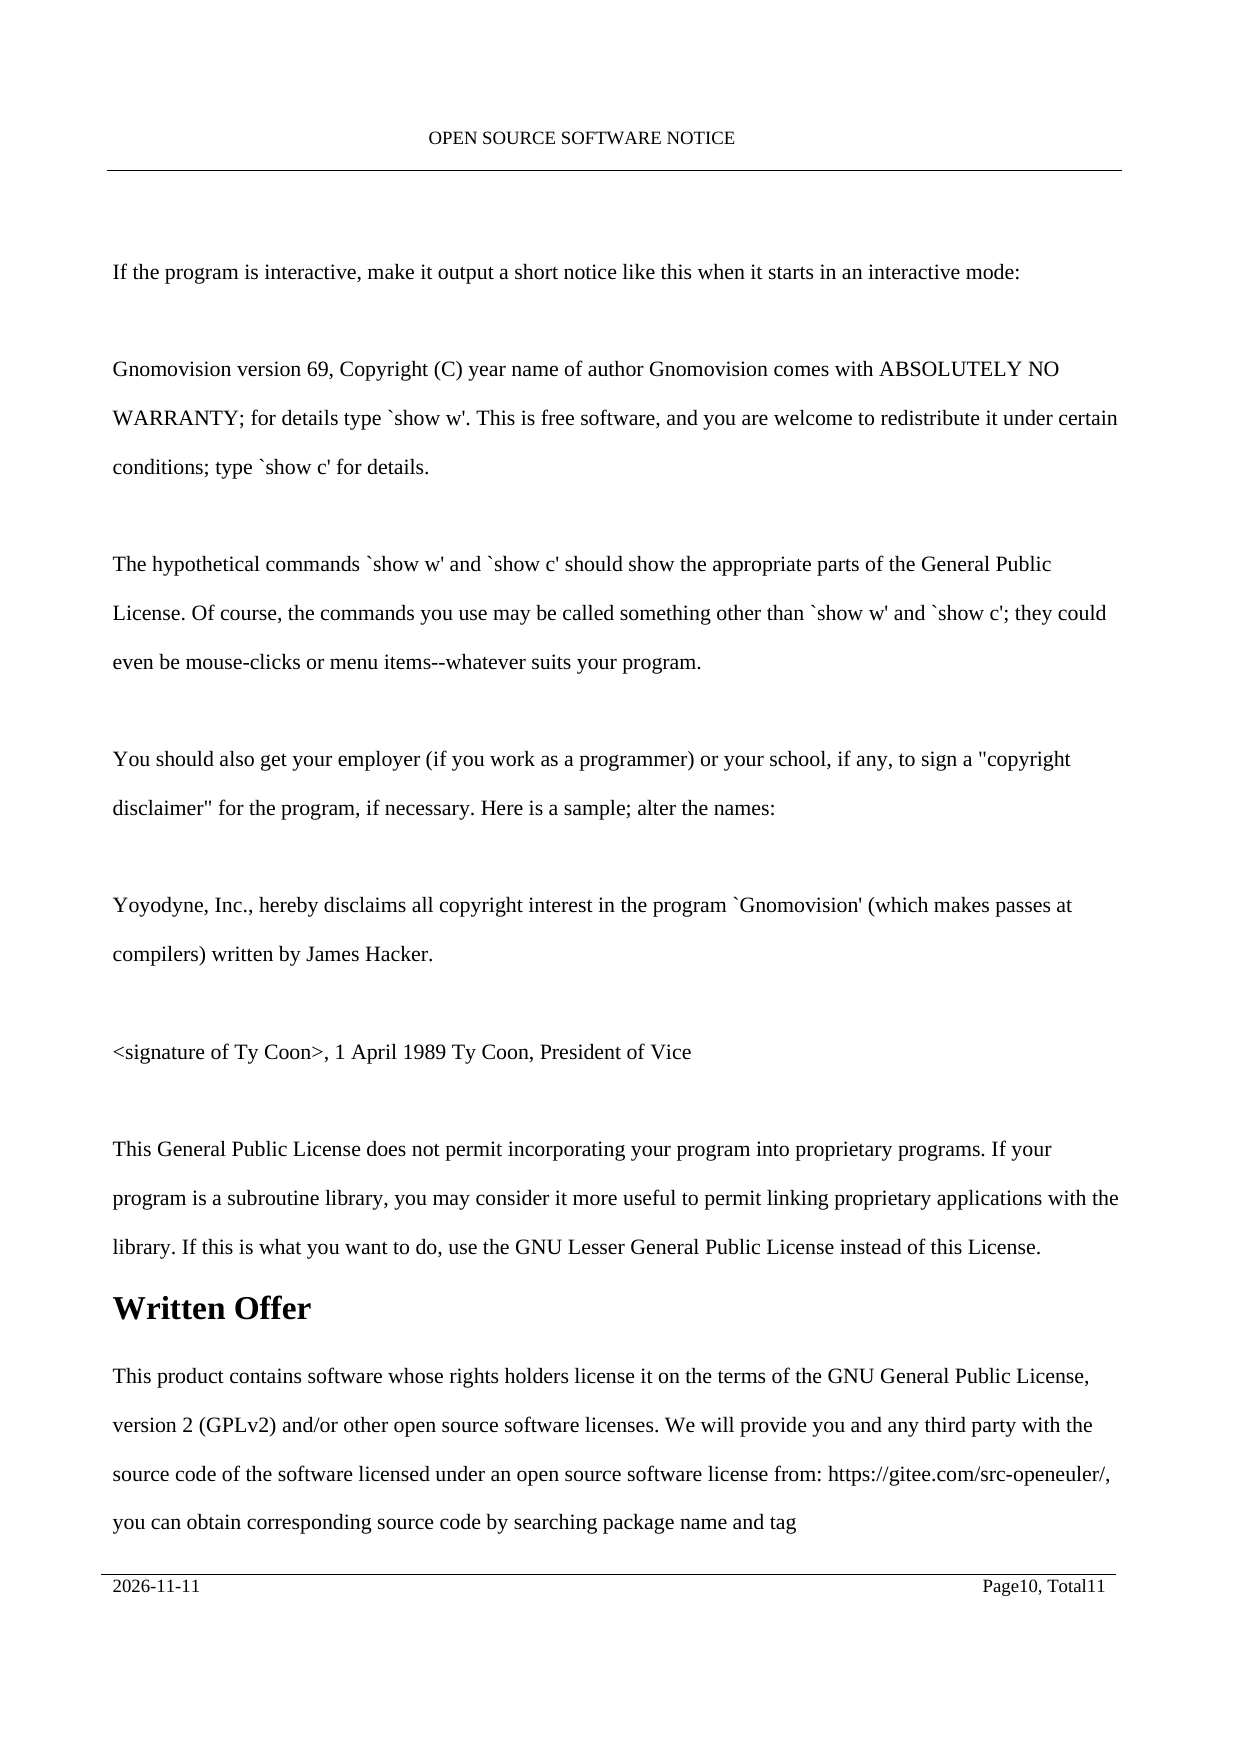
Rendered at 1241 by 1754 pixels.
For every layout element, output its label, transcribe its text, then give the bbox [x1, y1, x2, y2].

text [112, 206, 1128, 1263]
text This product contains software whose rights holders license it on the terms of the GNU General Public License, version 2 (GPLv2) and/or other open source software licenses. We will provide you and any third party with the source code of the software licensed under an open source software license from: https://gitee.com/src-openeuler/, you can obtain corresponding source code by searching package name and tag [112, 1359, 1128, 1538]
text Written Offer [112, 1275, 1128, 1340]
